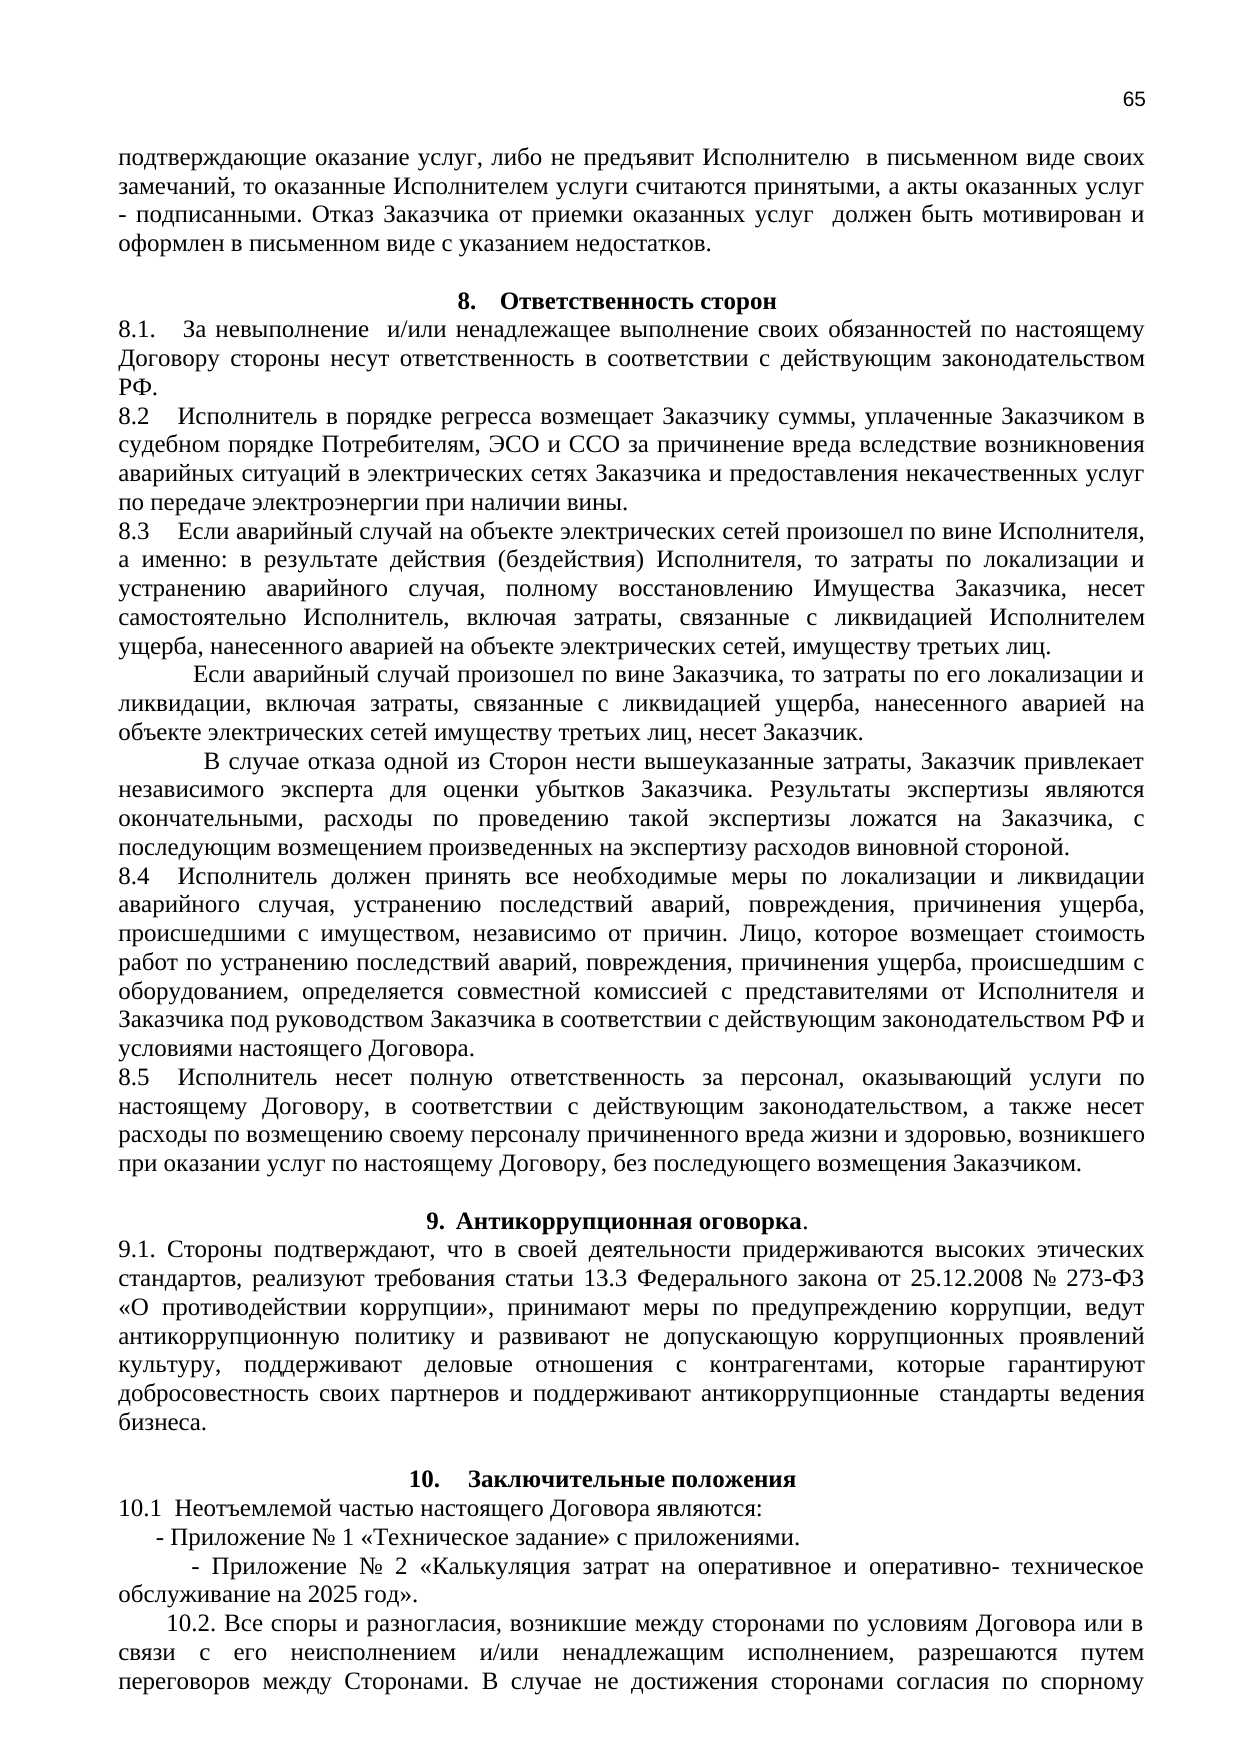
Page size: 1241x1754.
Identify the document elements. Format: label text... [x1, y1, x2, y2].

list 8.4 Исполнитель должен принять все необходимые меры по локализации и ликвидации аварийного случая, устранению последствий аварий, повреждения, причинения ущерба, происшедшими с имуществом, независимо от причин. Лицо, которое возмещает стоимость работ по устранению последствий аварий, повреждения, причинения ущерба, происшедшим с оборудованием, определяется совместной комиссией с представителями от Исполнителя и Заказчика под руководством Заказчика в соответствии с действующим законодательством РФ и условиями настоящего Договора. [118, 861, 1146, 1062]
text 10.1 Неотъемлемой частью настоящего Договора являются: [118, 1493, 1146, 1522]
list 8.1. За невыполнение и/или ненадлежащее выполнение своих обязанностей по настоящему Договору стороны несут ответственность в соответствии с действующим законодательством РФ. [118, 314, 1146, 401]
text 9.1. Стороны подтверждают, что в своей деятельности придерживаются высоких этических стандартов, реализуют требования статьи 13.3 Федерального закона от 25.12.2008 № 273-ФЗ «О противодействии коррупции», принимают меры по предупреждению коррупции, ведут антикоррупционную политику и развивают не допускающую коррупционных проявлений культуру, поддерживают деловые отношения с контрагентами, которые гарантируют добросовестность своих партнеров и поддерживают антикоррупционные стандарты ведения бизнеса. [118, 1234, 1146, 1436]
list Ответственность сторон [88, 286, 1146, 314]
text - Приложение № 2 «Калькуляция затрат на оперативное и оперативно- техническое обслуживание на 2025 год». [118, 1551, 1146, 1608]
list 8.5 Исполнитель несет полную ответственность за персонал, оказывающий услуги по настоящему Договору, в соответствии с действующим законодательством, а также несет расходы по возмещению своему персоналу причиненного вреда жизни и здоровью, возникшего при оказании услуг по настоящему Договору, без последующего возмещения Заказчиком. [118, 1062, 1146, 1177]
list 8.2 Исполнитель в порядке регресса возмещает Заказчику суммы, уплаченные Заказчиком в судебном порядке Потребителям, ЭСО и ССО за причинение вреда вследствие возникновения аварийных ситуаций в электрических сетях Заказчика и предоставления некачественных услуг по передаче электроэнергии при наличии вины. [118, 401, 1146, 516]
text - Приложение № 1 «Техническое задание» с приложениями. [118, 1522, 1146, 1551]
list В случае отказа одной из Сторон нести вышеуказанные затраты, Заказчик привлекает независимого эксперта для оценки убытков Заказчика. Результаты экспертизы являются окончательными, расходы по проведению такой экспертизы ложатся на Заказчика, с последующим возмещением произведенных на экспертизу расходов виновной стороной. [118, 746, 1146, 861]
list Антикоррупционная оговорка. [88, 1206, 1146, 1234]
list 8.3 Если аварийный случай на объекте электрических сетей произошел по вине Исполнителя, а именно: в результате действия (бездействия) Исполнителя, то затраты по локализации и устранению аварийного случая, полному восстановлению Имущества Заказчика, несет самостоятельно Исполнитель, включая затраты, связанные с ликвидацией Исполнителем ущерба, нанесенного аварией на объекте электрических сетей, имуществу третьих лиц. [118, 516, 1146, 659]
list Если аварийный случай произошел по вине Заказчика, то затраты по его локализации и ликвидации, включая затраты, связанные с ликвидацией ущерба, нанесенного аварией на объекте электрических сетей имуществу третьих лиц, несет Заказчик. [118, 659, 1146, 746]
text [118, 1608, 1146, 1694]
list Заключительные положения [59, 1464, 1146, 1493]
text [118, 142, 1146, 257]
